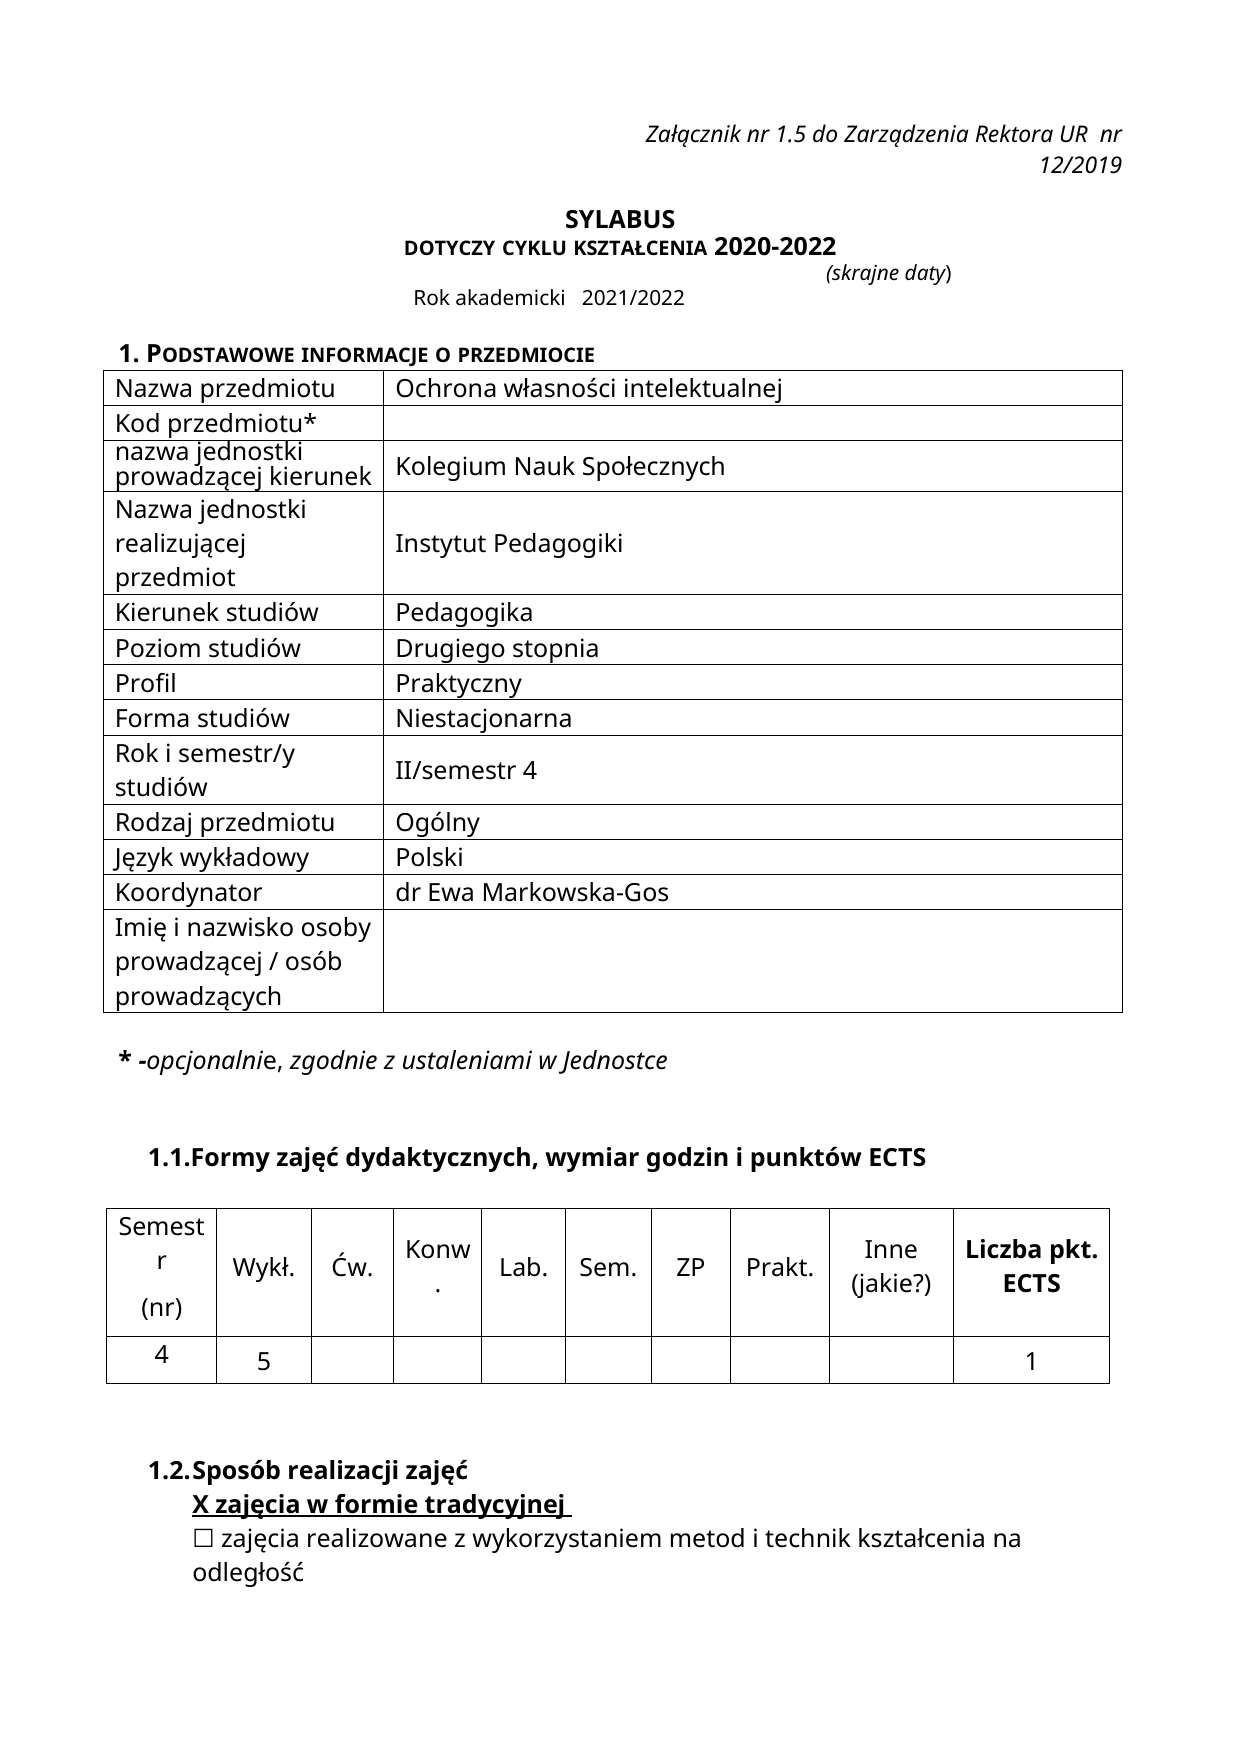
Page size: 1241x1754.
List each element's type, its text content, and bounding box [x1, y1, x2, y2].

text 1. Podstawowe informacje o przedmiocie [118, 336, 1122, 369]
table_cell Pedagogika [384, 595, 1122, 629]
table_header ZP [652, 1209, 730, 1336]
table_cell Imię i nazwisko osoby prowadzącej / osób prowadzących [104, 910, 383, 1012]
table_cell Rodzaj przedmiotu [104, 805, 383, 839]
text 1.1.Formy zajęć dydaktycznych, wymiar godzin i punktów ECTS [148, 1140, 1122, 1174]
table_cell Poziom studiów [104, 630, 383, 664]
table_cell Rok i semestr/y studiów [104, 736, 383, 804]
table_cell [652, 1337, 730, 1383]
table_cell Kierunek studiów [104, 595, 383, 629]
table_header Semestr (nr) [107, 1209, 216, 1336]
text * -opcjonalnie, zgodnie z ustaleniami w Jednostce [118, 1042, 1122, 1076]
table_cell Ogólny [384, 805, 1122, 839]
table_cell Profil [104, 665, 383, 699]
table_cell 5 [217, 1337, 311, 1383]
table_cell 1 [954, 1337, 1109, 1383]
table_cell [384, 910, 1122, 1012]
text X zajęcia w formie tradycyjnej [192, 1486, 1122, 1521]
table_header Ochrona własności intelektualnej [384, 371, 1122, 405]
table_header Konw. [394, 1209, 481, 1336]
table_cell Forma studiów [104, 700, 383, 734]
table_cell Instytut Pedagogiki [384, 492, 1122, 594]
table_cell [394, 1337, 481, 1383]
table_cell Drugiego stopnia [384, 630, 1122, 664]
text 1.2. Sposób realizacji zajęć [148, 1452, 1122, 1486]
text Załącznik nr 1.5 do Zarządzenia Rektora UR nr 12/2019 [118, 118, 1122, 181]
table_cell Polski [384, 840, 1122, 874]
text dotyczy cyklu kształcenia 2020-2022 [118, 236, 1122, 261]
table_header Nazwa przedmiotu [104, 371, 383, 405]
text SYLABUS [118, 201, 1122, 236]
table_cell II/semestr 4 [384, 736, 1122, 804]
table_cell [312, 1337, 393, 1383]
table_header Sem. [566, 1209, 651, 1336]
table_cell Kolegium Nauk Społecznych [384, 441, 1122, 491]
table_cell Praktyczny [384, 665, 1122, 699]
table_cell [566, 1337, 651, 1383]
table_header Liczba pkt. ECTS [954, 1209, 1109, 1336]
table_cell [384, 406, 1122, 440]
table_cell Kod przedmiotu* [104, 406, 383, 440]
text (skrajne daty) [118, 261, 1122, 286]
table_cell Nazwa jednostki realizującej przedmiot [104, 492, 383, 594]
table_header Wykł. [217, 1209, 311, 1336]
table_header Lab. [482, 1209, 565, 1336]
table_cell Koordynator [104, 875, 383, 909]
table_cell Niestacjonarna [384, 700, 1122, 734]
text Rok akademicki 2021/2022 [118, 286, 1122, 311]
table_cell [731, 1337, 829, 1383]
table_cell [482, 1337, 565, 1383]
table_cell [830, 1337, 953, 1383]
table_cell Język wykładowy [104, 840, 383, 874]
table_header Ćw. [312, 1209, 393, 1336]
table_cell 4 [107, 1337, 216, 1383]
table_cell nazwa jednostki prowadzącej kierunek [104, 441, 383, 491]
table_header Inne (jakie?) [830, 1209, 953, 1336]
table_cell dr Ewa Markowska-Gos [384, 875, 1122, 909]
text ☐ zajęcia realizowane z wykorzystaniem metod i technik kształcenia na odległość [192, 1521, 1122, 1589]
table_header Prakt. [731, 1209, 829, 1336]
